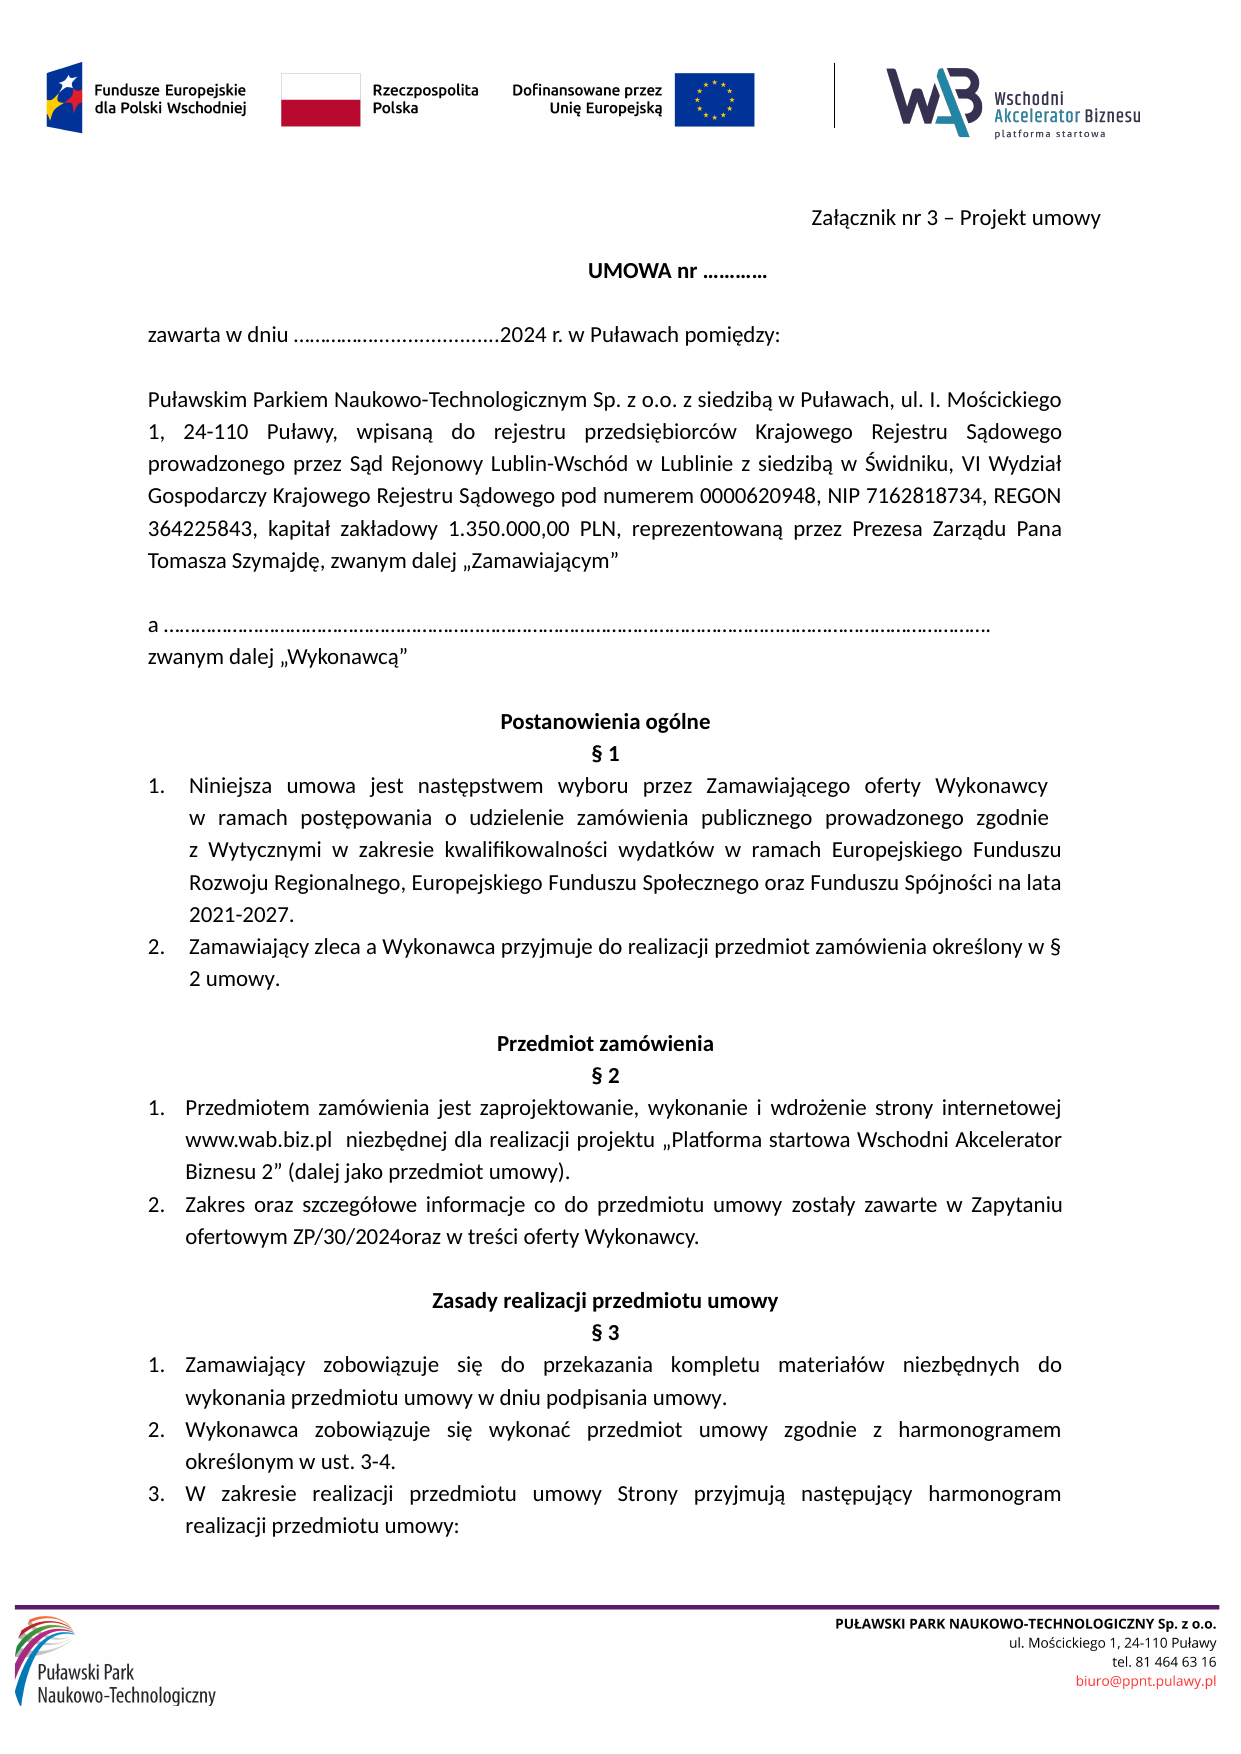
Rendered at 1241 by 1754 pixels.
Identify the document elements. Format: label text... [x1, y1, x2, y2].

text zawarta w dniu ……………......................2024 r. w Puławach pomiędzy: [148, 321, 1063, 349]
text § 1 [148, 739, 1063, 767]
list Zamawiający zleca a Wykonawca przyjmuje do realizacji przedmiot zamówienia określony w § 2 umowy. [148, 932, 1063, 992]
list Zakres oraz szczegółowe informacje co do przedmiotu umowy zostały zawarte w Zapytaniu ofertowym ZP/30/2024oraz w treści oferty Wykonawcy. [148, 1190, 1063, 1250]
text zwanym dalej „Wykonawcą” [148, 642, 1063, 671]
text Przedmiot zamówienia § 2 [148, 1029, 1063, 1089]
text a …………………………………………………………………………………………………………………………………………. [148, 610, 1063, 638]
text Załącznik nr 3 – Projekt umowy [738, 203, 1152, 231]
list Zasady realizacji przedmiotu umowy [148, 1286, 1063, 1314]
list Wykonawca zobowiązuje się wykonać przedmiot umowy zgodnie z harmonogramem określonym w ust. 3-4. [148, 1415, 1063, 1475]
text Puławskim Parkiem Naukowo-Technologicznym Sp. z o.o. z siedzibą w Puławach, ul. I. Mościckiego 1, 24-110 Puławy, wpisaną do rejestru przedsiębiorców Krajowego Rejestru Sądowego prowadzonego przez Sąd Rejonowy Lublin-Wschód w Lublinie z siedzibą w Świdniku, VI Wydział Gospodarczy Krajowego Rejestru Sądowego pod numerem 0000620948, NIP 7162818734, REGON 364225843, kapitał zakładowy 1.350.000,00 PLN, reprezentowaną przez Prezesa Zarządu Pana Tomasza Szymajdę, zwanym dalej „Zamawiającym” [148, 385, 1063, 574]
list W zakresie realizacji przedmiotu umowy Strony przyjmują następujący harmonogram realizacji przedmiotu umowy: [148, 1479, 1063, 1539]
picture [14, 1605, 1220, 1706]
text § 3 [148, 1318, 1063, 1346]
picture [29, 44, 772, 151]
list Przedmiotem zamówienia jest zaprojektowanie, wykonanie i wdrożenie strony internetowej www.wab.biz.pl niezbędnej dla realizacji projektu „Platforma startowa Wschodni Akcelerator Biznesu 2” (dalej jako przedmiot umowy). [148, 1093, 1063, 1186]
list Niniejsza umowa jest następstwem wyboru przez Zamawiającego oferty Wykonawcy w ramach postępowania o udzielenie zamówienia publicznego prowadzonego zgodnie z Wytycznymi w zakresie kwalifikowalności wydatków w ramach Europejskiego Funduszu Rozwoju Regionalnego, Europejskiego Funduszu Społecznego oraz Funduszu Spójności na lata 2021-2027. [148, 771, 1063, 928]
text Postanowienia ogólne [148, 707, 1063, 735]
list Zamawiający zobowiązuje się do przekazania kompletu materiałów niezbędnych do wykonania przedmiotu umowy w dniu podpisania umowy. [148, 1351, 1063, 1411]
subtitle UMOWA nr ………… [204, 256, 1152, 284]
picture [885, 58, 1142, 151]
